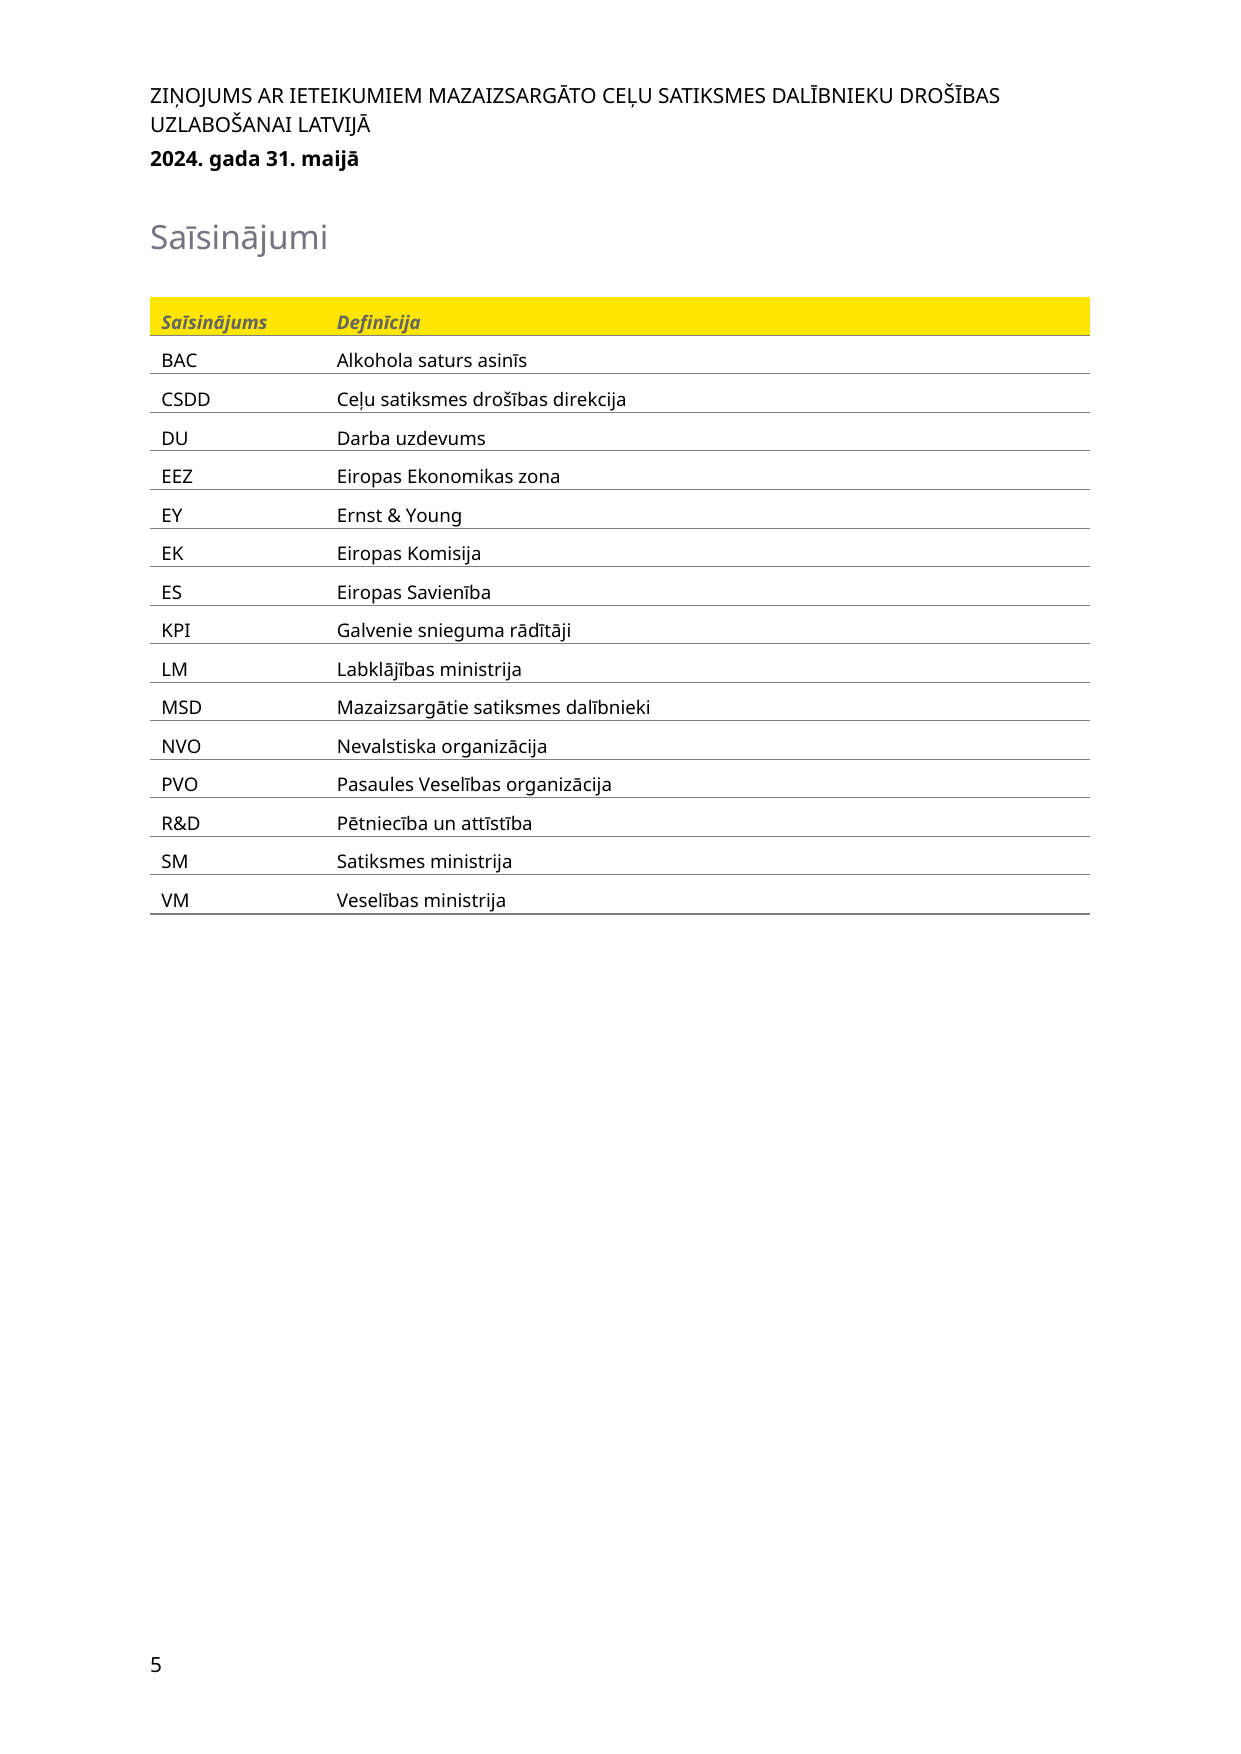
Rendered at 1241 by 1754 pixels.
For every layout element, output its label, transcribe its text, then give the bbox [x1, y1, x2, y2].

table_cell EK [150, 529, 325, 566]
table_cell Ceļu satiksmes drošības direkcija [325, 374, 1090, 412]
table_cell CSDD [150, 374, 325, 412]
table_cell Pasaules Veselības organizācija [325, 760, 1090, 797]
table_cell LM [150, 644, 325, 682]
table_cell Satiksmes ministrija [325, 837, 1090, 874]
table_cell Mazaizsargātie satiksmes dalībnieki [325, 683, 1090, 720]
table_cell MSD [150, 683, 325, 720]
subtitle Saīsinājumi [150, 214, 1090, 259]
table_cell Nevalstiska organizācija [325, 721, 1090, 759]
table_cell Galvenie snieguma rādītāji [325, 606, 1090, 643]
table_cell Labklājības ministrija [325, 644, 1090, 682]
table_cell BAC [150, 336, 325, 373]
table_cell KPI [150, 606, 325, 643]
table_cell EY [150, 490, 325, 527]
table_cell Eiropas Ekonomikas zona [325, 451, 1090, 489]
table_cell PVO [150, 760, 325, 797]
table_cell ES [150, 567, 325, 604]
table_cell Ernst & Young [325, 490, 1090, 527]
table_cell VM [150, 875, 325, 913]
table_cell Eiropas Komisija [325, 529, 1090, 566]
table_header Saīsinājums [150, 297, 325, 335]
table_cell DU [150, 413, 325, 450]
table_header Definīcija [325, 297, 1090, 335]
table_cell Alkohola saturs asinīs [325, 336, 1090, 373]
table_cell R&D [150, 798, 325, 836]
table_cell SM [150, 837, 325, 874]
table_cell NVO [150, 721, 325, 759]
table_cell EEZ [150, 451, 325, 489]
table_cell Eiropas Savienība [325, 567, 1090, 604]
table_cell Darba uzdevums [325, 413, 1090, 450]
table_cell Veselības ministrija [325, 875, 1090, 913]
table_cell Pētniecība un attīstība [325, 798, 1090, 836]
